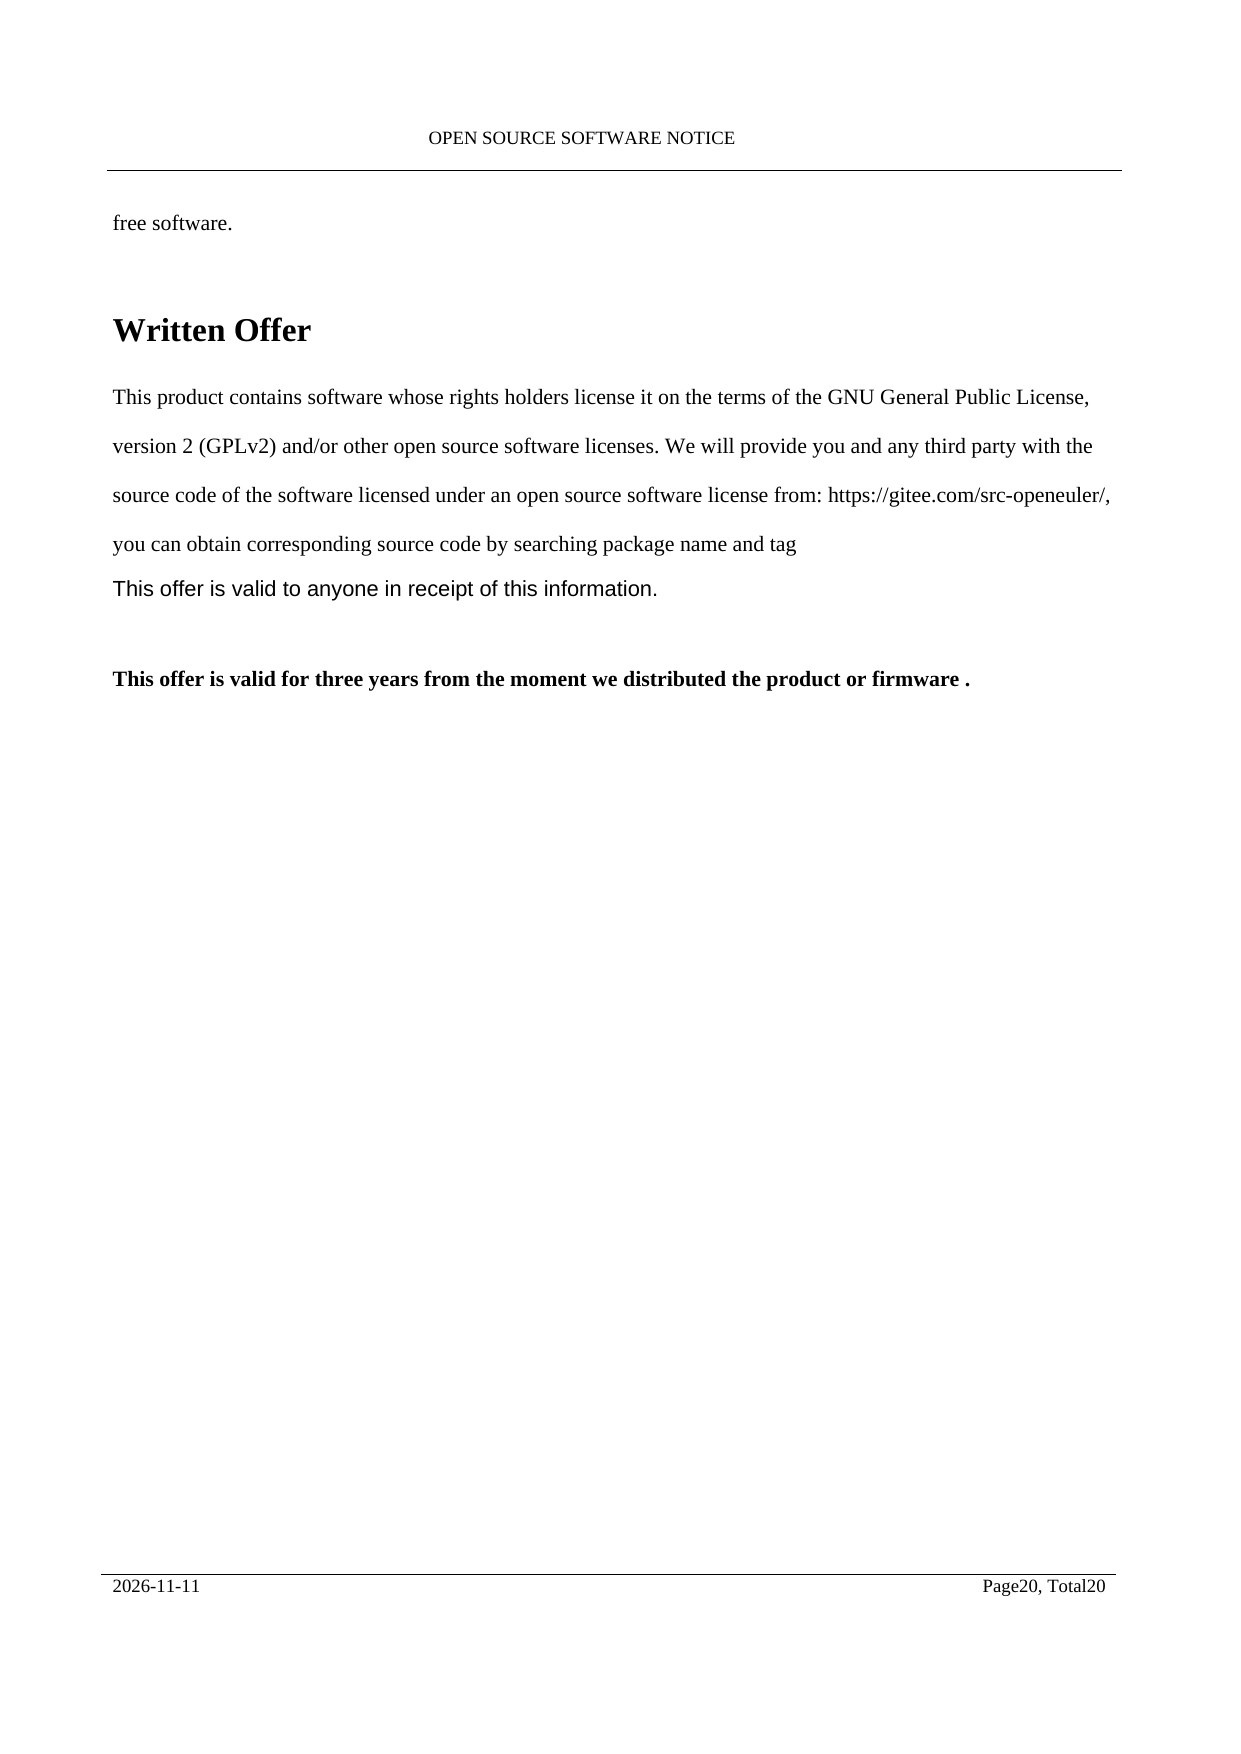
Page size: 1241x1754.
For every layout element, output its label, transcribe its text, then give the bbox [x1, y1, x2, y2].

text This product contains software whose rights holders license it on the terms of the GNU General Public License, version 2 (GPLv2) and/or other open source software licenses. We will provide you and any third party with the source code of the software licensed under an open source software license from: https://gitee.com/src-openeuler/, you can obtain corresponding source code by searching package name and tag [112, 381, 1128, 559]
text Written Offer [112, 297, 1128, 362]
text This offer is valid for three years from the moment we distributed the product or firmware . [112, 662, 1128, 695]
text This offer is valid to anyone in receipt of this information. [112, 572, 1128, 604]
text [112, 206, 1128, 239]
